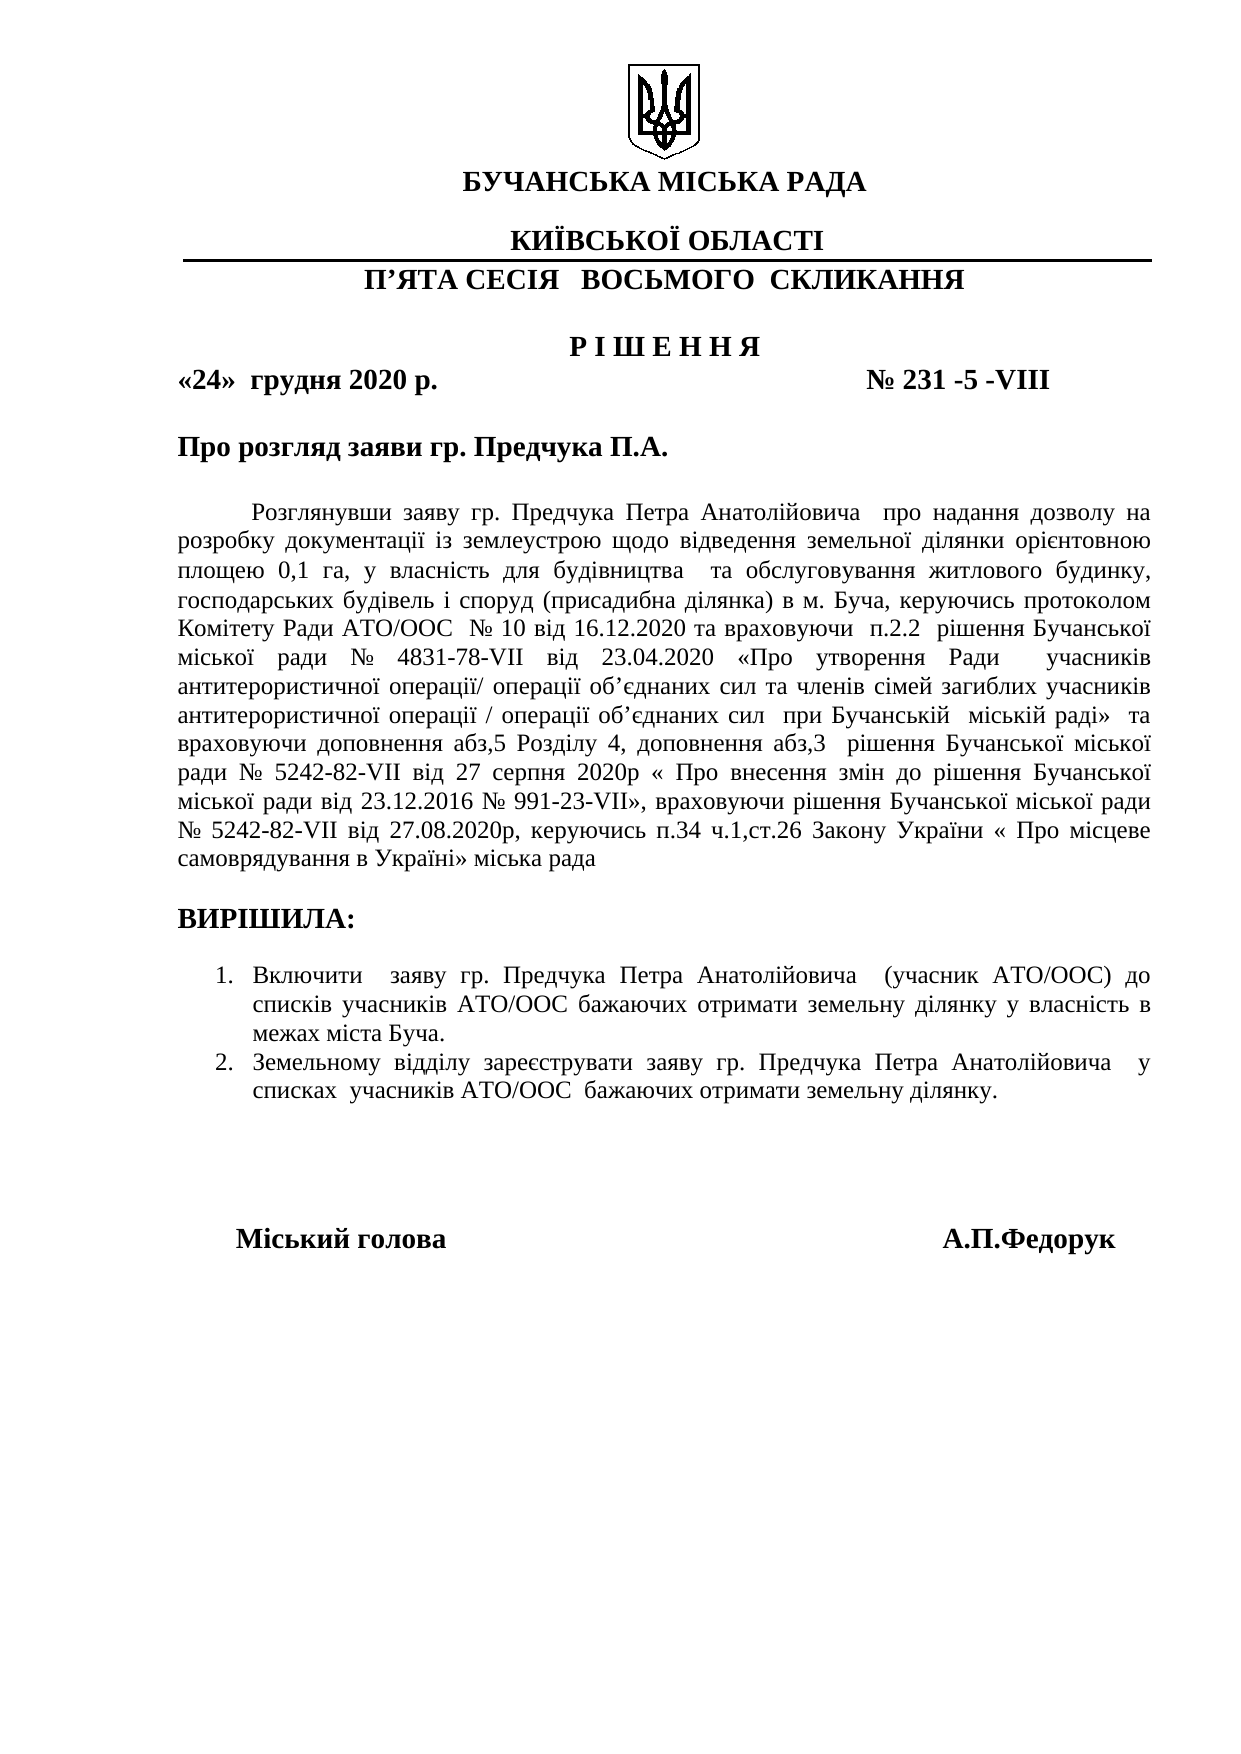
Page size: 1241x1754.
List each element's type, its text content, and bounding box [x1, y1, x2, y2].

text Про розгляд заяви гр. Предчука П.А. [177, 429, 1152, 463]
text БУЧАНСЬКА МІСЬКА РАДА [177, 164, 1152, 197]
text П’ЯТА СЕСІЯ ВОСЬМОГО СКЛИКАННЯ [177, 262, 1152, 295]
text «24» грудня 2020 р. № 231 -5 -VІІІ [177, 362, 1152, 396]
list Земельному відділу зареєструвати заяву гр. Предчука Петра Анатолійовича у списках учасників АТО/ООС бажаючих отримати земельну ділянку. [215, 1047, 1152, 1104]
list Включити заяву гр. Предчука Петра Анатолійовича (учасник АТО/ООС) до списків учасників АТО/ООС бажаючих отримати земельну ділянку у власність в межах міста Буча. [215, 960, 1152, 1047]
text Розглянувши заяву гр. Предчука Петра Анатолійовича про надання дозволу на розробку документації із землеустрою щодо відведення земельної ділянки орієнтовною площею 0,1 га, у власність для будівництва та обслуговування житлового будинку, господарських будівель і споруд (присадибна ділянка) в м. Буча, керуючись протоколом Комітету Ради АТО/ООС № 10 від 16.12.2020 та враховуючи п.2.2 рішення Бучанської міської ради № 4831-78-VІІ від 23.04.2020 «Про утворення Ради учасників антитерористичної операції/ операції об’єднаних сил та членів сімей загиблих учасників антитерористичної операції / операції об’єднаних сил при Бучанській міській раді» та враховуючи доповнення абз,5 Розділу 4, доповнення абз,3 рішення Бучанської міської ради № 5242-82-VІІ від 27 серпня 2020р « Про внесення змін до рішення Бучанської міської ради від 23.12.2016 № 991-23-VІІ», враховуючи рішення Бучанської міської ради № 5242-82-VІІ від 27.08.2020р, керуючись п.34 ч.1,ст.26 Закону України « Про місцеве самоврядування в Україні» міська рада [177, 497, 1152, 872]
text Міський голова А.П.Федорук [177, 1221, 1152, 1254]
text Р І Ш Е Н Н Я [177, 329, 1152, 362]
text ВИРІШИЛА: [177, 901, 1152, 934]
text КИЇВСЬКОЇ ОБЛАСТІ [183, 223, 1152, 259]
